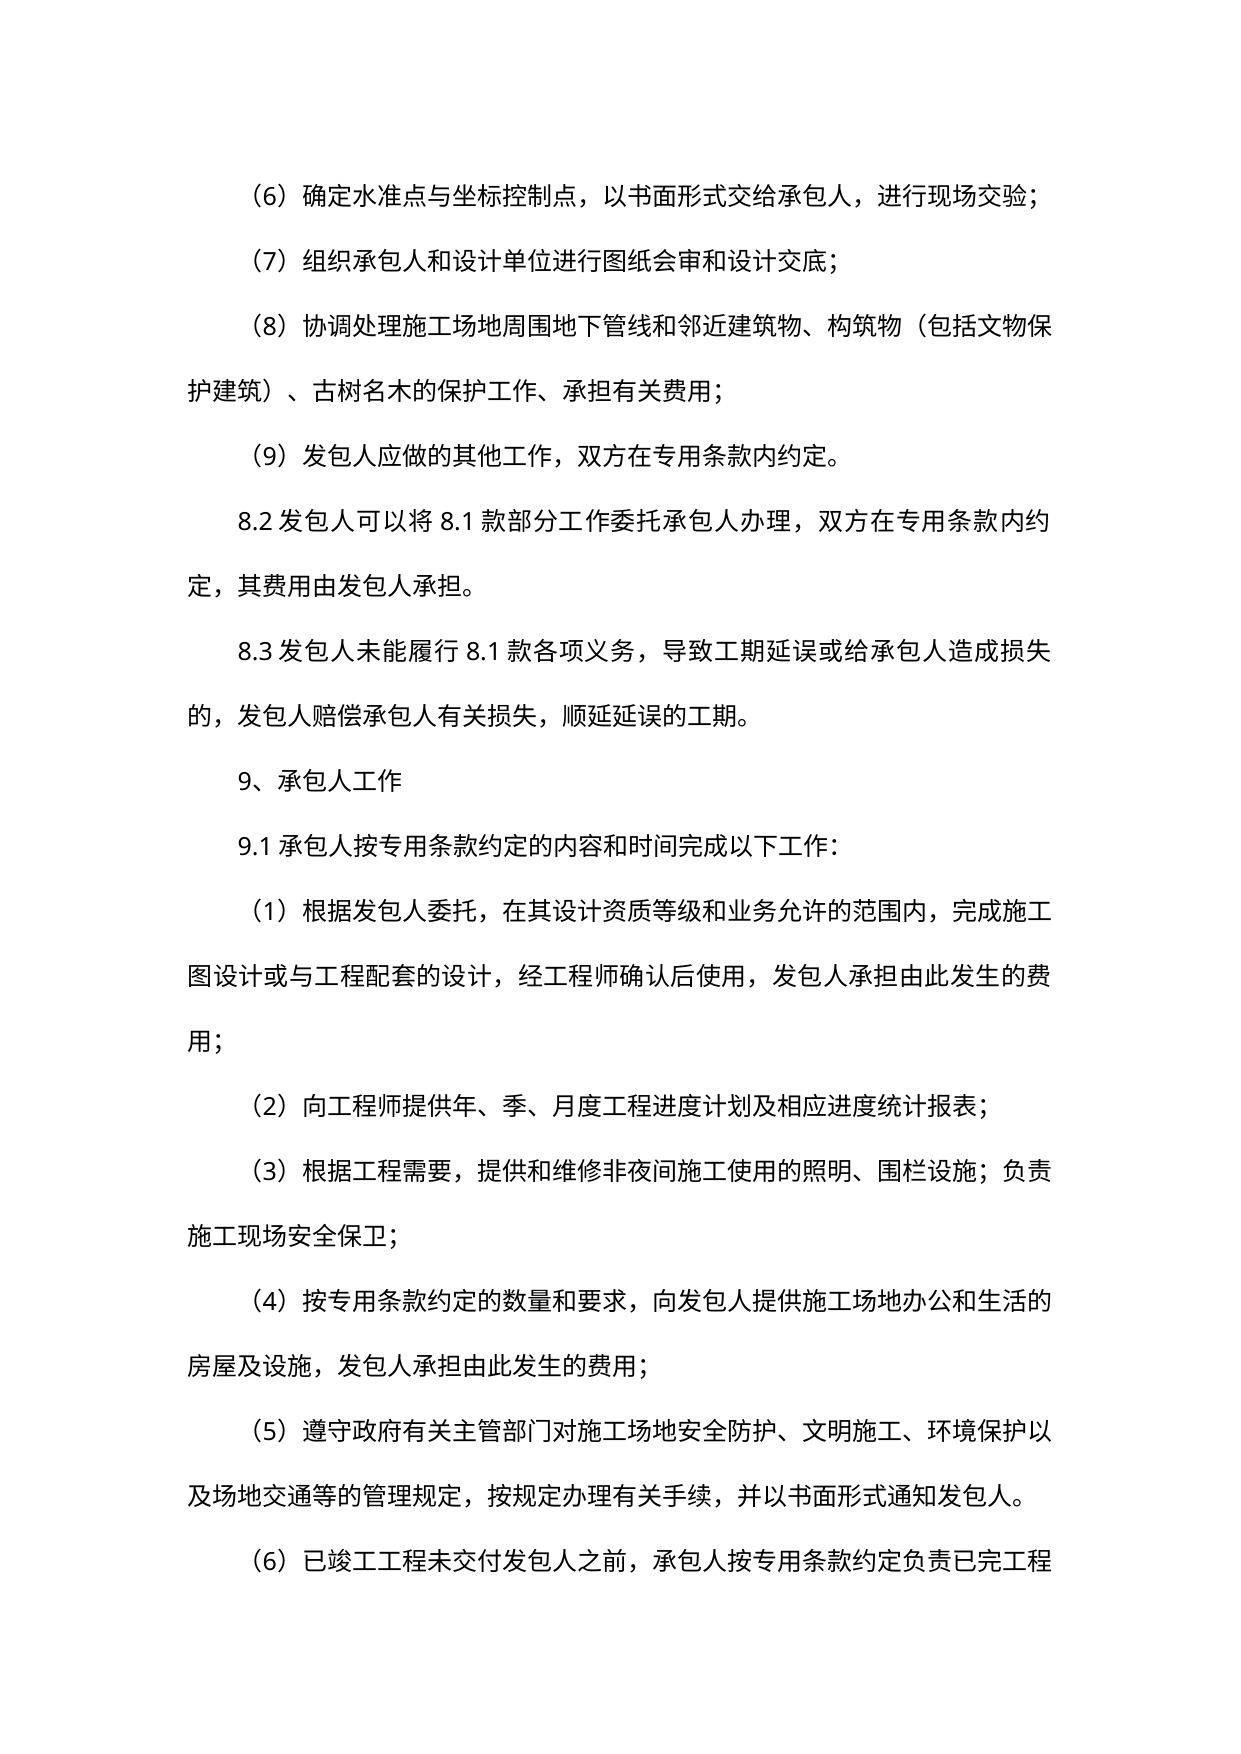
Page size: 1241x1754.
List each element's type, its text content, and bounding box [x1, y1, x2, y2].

text （2）向工程师提供年、季、月度工程进度计划及相应进度统计报表； [187, 1072, 1053, 1137]
text （4）按专用条款约定的数量和要求，向发包人提供施工场地办公和生活的房屋及设施，发包人承担由此发生的费用； [187, 1267, 1053, 1397]
text 9.1承包人按专用条款约定的内容和时间完成以下工作： [187, 812, 1053, 877]
text （7）组织承包人和设计单位进行图纸会审和设计交底； [187, 227, 1053, 292]
text （9）发包人应做的其他工作，双方在专用条款内约定。 [187, 422, 1053, 487]
text （3）根据工程需要，提供和维修非夜间施工使用的照明、围栏设施；负责施工现场安全保卫； [187, 1137, 1053, 1267]
text 8.2发包人可以将8.1款部分工作委托承包人办理，双方在专用条款内约定，其费用由发包人承担。 [187, 487, 1053, 617]
text （8）协调处理施工场地周围地下管线和邻近建筑物、构筑物（包括文物保护建筑）、古树名木的保护工作、承担有关费用； [187, 292, 1053, 422]
text 9、承包人工作 [187, 747, 1053, 812]
text （6）确定水准点与坐标控制点，以书面形式交给承包人，进行现场交验； [187, 162, 1053, 227]
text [187, 1527, 1053, 1592]
text 8.3发包人未能履行8.1款各项义务，导致工期延误或给承包人造成损失的，发包人赔偿承包人有关损失，顺延延误的工期。 [187, 617, 1053, 747]
text （1）根据发包人委托，在其设计资质等级和业务允许的范围内，完成施工图设计或与工程配套的设计，经工程师确认后使用，发包人承担由此发生的费用； [187, 877, 1053, 1072]
text （5）遵守政府有关主管部门对施工场地安全防护、文明施工、环境保护以及场地交通等的管理规定，按规定办理有关手续，并以书面形式通知发包人。 [187, 1397, 1053, 1527]
